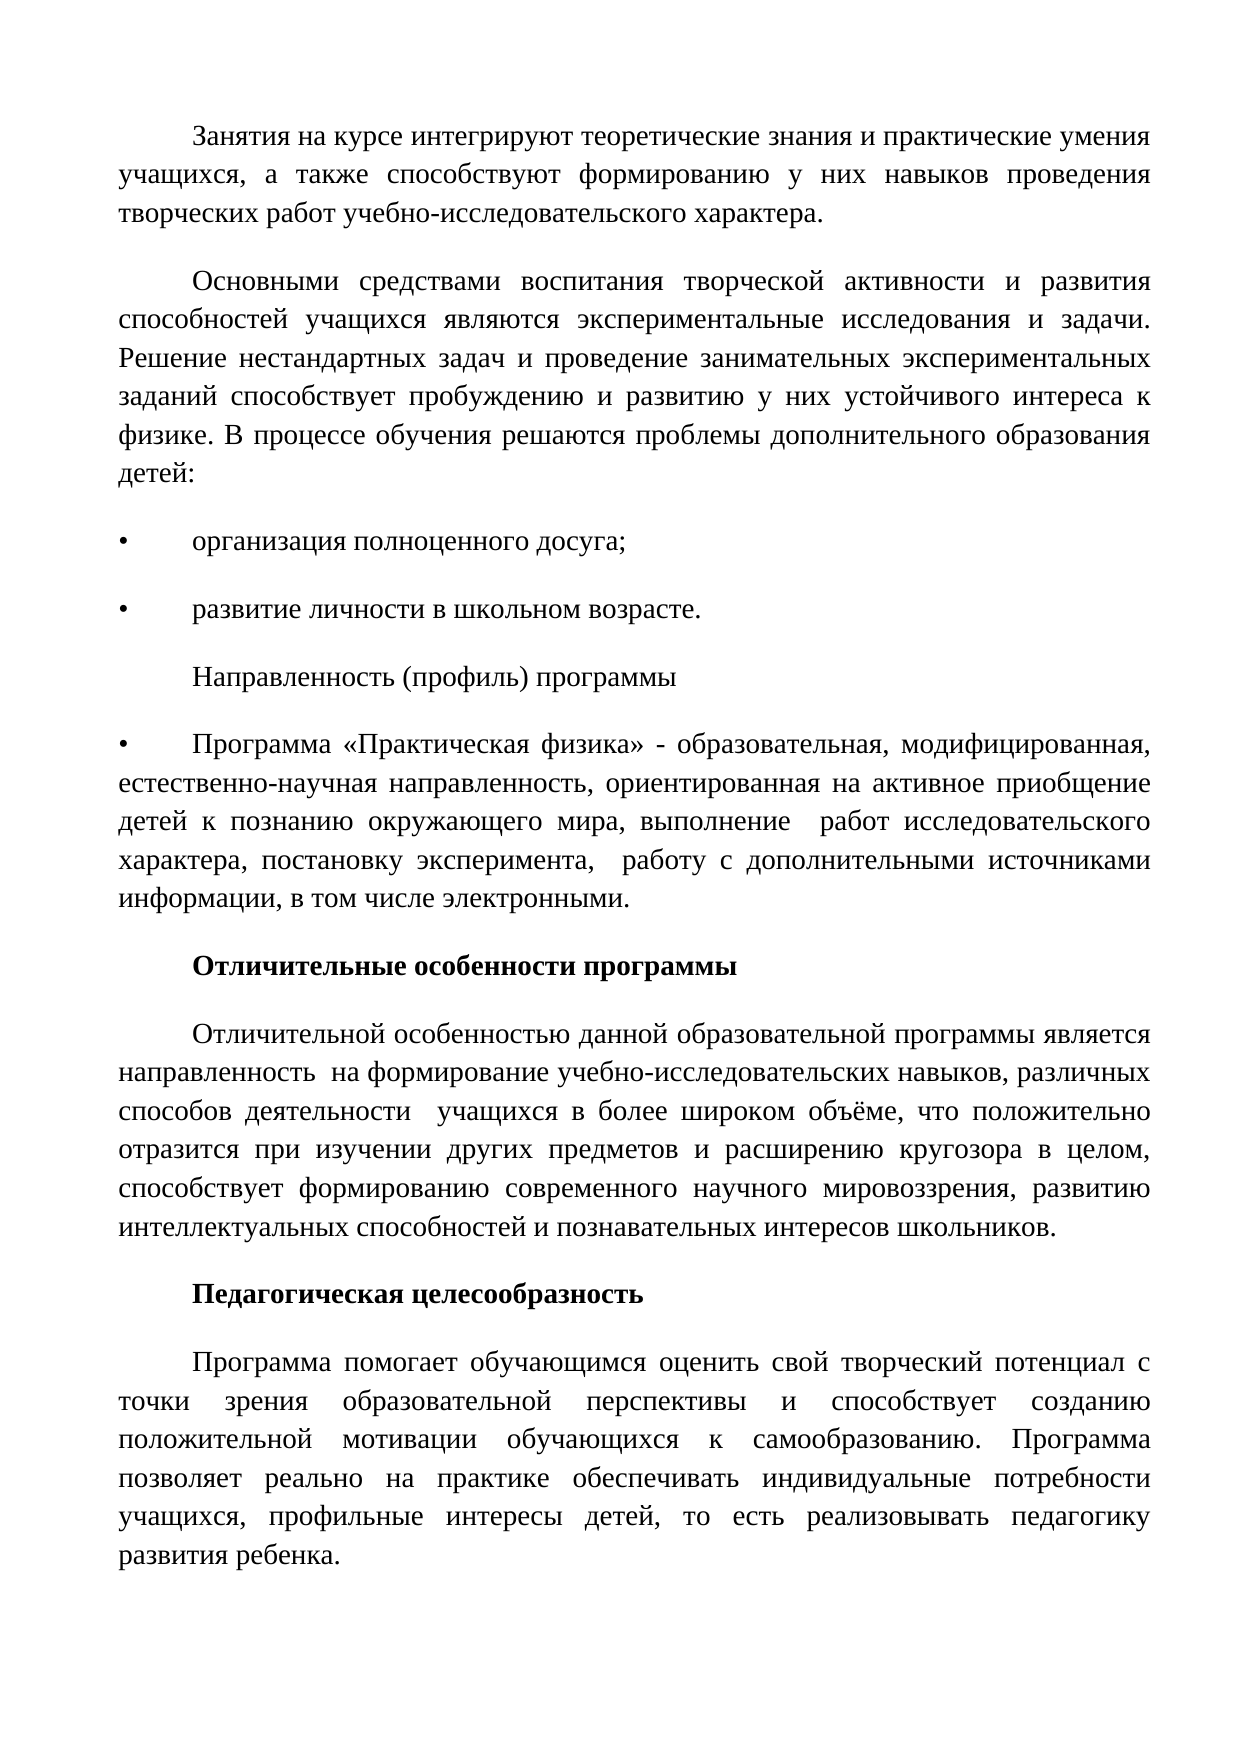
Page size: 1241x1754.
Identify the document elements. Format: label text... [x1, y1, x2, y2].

text • развитие личности в школьном возрасте. [118, 591, 1152, 624]
text • Программа «Практическая физика» - образовательная, модифицированная, естественно-научная направленность, ориентированная на активное приобщение детей к познанию окружающего мира, выполнение работ исследовательского характера, постановку эксперимента, работу с дополнительными источниками информации, в том числе электронными. [118, 726, 1152, 914]
text Программа помогает обучающимся оценить свой творческий потенциал с точки зрения образовательной перспективы и способствует созданию положительной мотивации обучающихся к самообразованию. Программа позволяет реально на практике обеспечивать индивидуальные потребности учащихся, профильные интересы детей, то есть реализовывать педагогику развития ребенка. [118, 1344, 1152, 1570]
text Педагогическая целесообразность [118, 1276, 1152, 1310]
text • организация полноценного досуга; [118, 523, 1152, 557]
text Основными средствами воспитания творческой активности и развития способностей учащихся являются экспериментальные исследования и задачи. Решение нестандартных задач и проведение занимательных экспериментальных заданий способствует пробуждению и развитию у них устойчивого интереса к физике. В процессе обучения решаются проблемы дополнительного образования детей: [118, 263, 1152, 489]
text Направленность (профиль) программы [118, 659, 1152, 692]
text Отличительной особенностью данной образовательной программы является направленность на формирование учебно-исследовательских навыков, различных способов деятельности учащихся в более широком объёме, что положительно отразится при изучении других предметов и расширению кругозора в целом, способствует формированию современного научного мировоззрения, развитию интеллектуальных способностей и познавательных интересов школьников. [118, 1016, 1152, 1242]
text Отличительные особенности программы [118, 948, 1152, 982]
text Занятия на курсе интегрируют теоретические знания и практические умения учащихся, а также способствуют формированию у них навыков проведения творческих работ учебно-исследовательского характера. [118, 118, 1152, 229]
